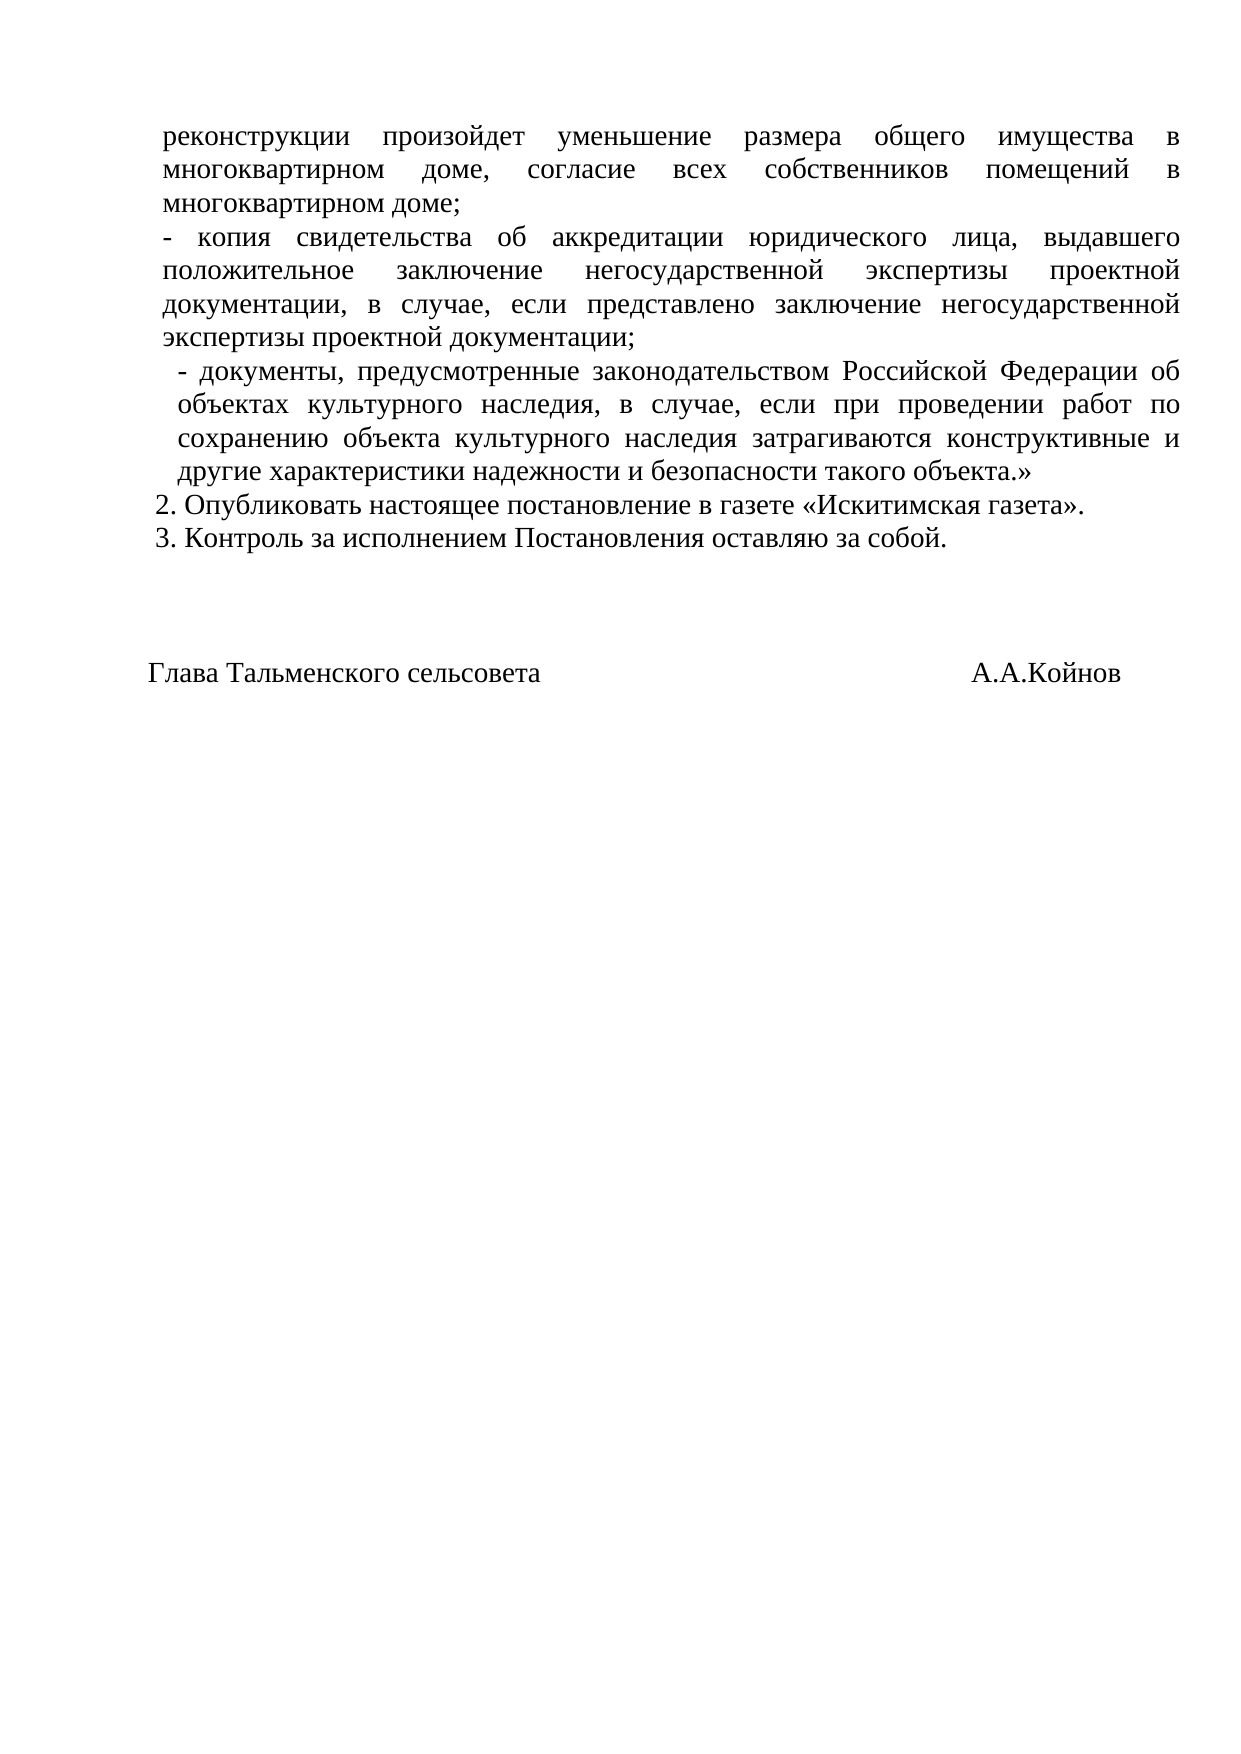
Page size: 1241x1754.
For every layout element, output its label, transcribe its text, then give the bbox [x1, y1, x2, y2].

text - копия свидетельства об аккредитации юридического лица, выдавшего положительное заключение негосударственной экспертизы проектной документации, в случае, если представлено заключение негосударственной экспертизы проектной документации; [162, 219, 1181, 353]
list - документы, предусмотренные законодательством Российской Федерации об объектах культурного наследия, в случае, если при проведении работ по сохранению объекта культурного наследия затрагиваются конструктивные и другие характеристики надежности и безопасности такого объекта.» [177, 353, 1181, 487]
text Глава Тальменского сельсовета А.А.Койнов [148, 655, 1181, 688]
text 2. Опубликовать настоящее постановление в газете «Искитимская газета». [148, 487, 1181, 521]
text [162, 118, 1181, 219]
list 3. Контроль за исполнением Постановления оставляю за собой. [148, 521, 1181, 554]
